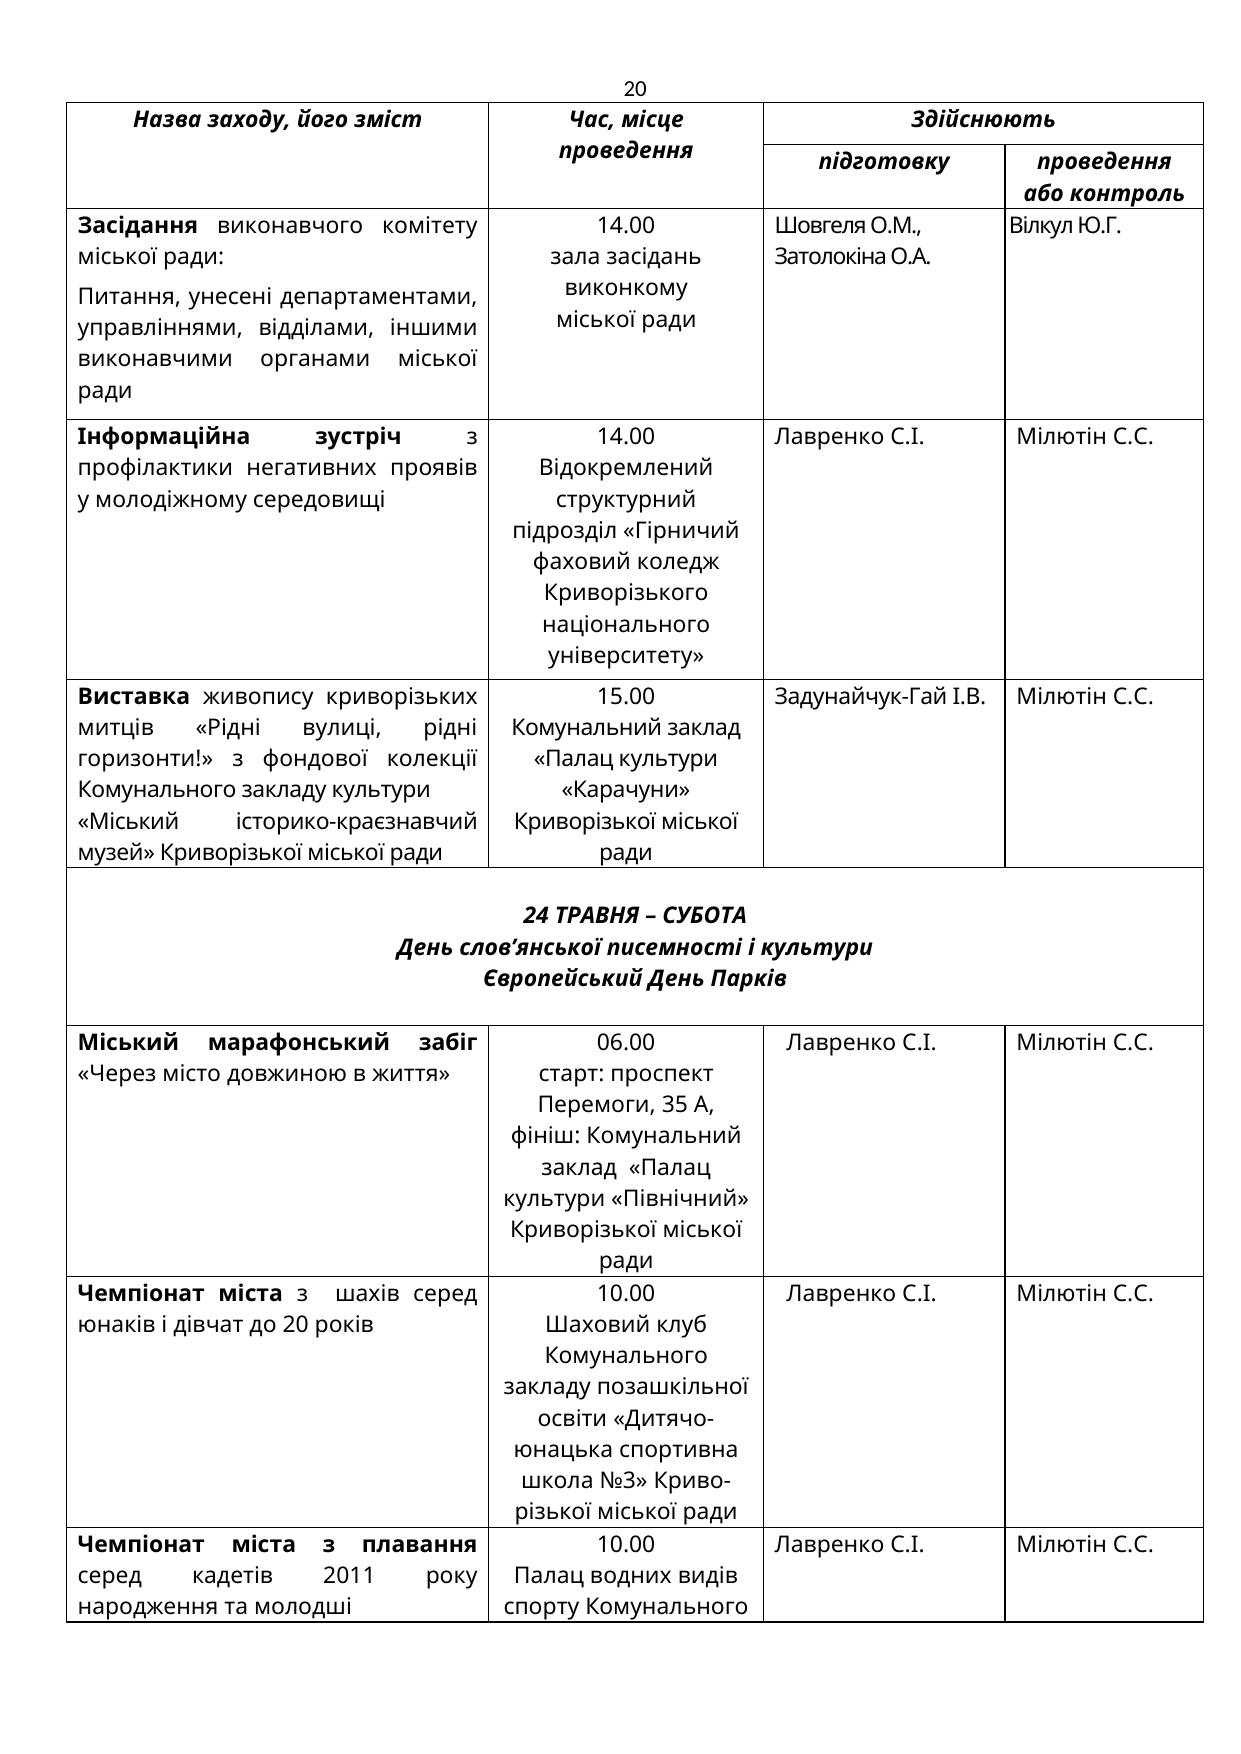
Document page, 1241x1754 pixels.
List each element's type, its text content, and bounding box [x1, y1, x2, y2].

table_cell Мілютін С.С. [1006, 1277, 1203, 1527]
table_cell Інформаційна зустріч з профілактики негативних проявів у молодіжному середовищі [67, 420, 488, 679]
table_cell 06.00 старт: проспект Перемоги, 35 А, фініш: Комунальний заклад «Палац культури «Північний» Криворізької міської ради [489, 1026, 763, 1276]
table_cell Чемпіонат міста з шахів серед юнаків і дівчат до 20 років [67, 1277, 488, 1527]
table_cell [489, 1528, 763, 1621]
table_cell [67, 1528, 488, 1621]
table_cell 10.00 Шаховий клуб Комунального закладу позашкільної освіти «Дитячо-юнацька спортивна школа №3» Криво-різької міської ради [489, 1277, 763, 1527]
table_cell підготовку [764, 145, 1004, 208]
table_cell проведення або контроль [1006, 145, 1203, 208]
table_cell Міський марафонський забіг «Через місто довжиною в життя» [67, 1026, 488, 1276]
table_cell Шовгеля О.М., Затолокіна О.А. [764, 209, 1004, 419]
table_header Назва заходу, його зміст [67, 103, 488, 208]
table_cell Лавренко С.І. [764, 1528, 1004, 1621]
table_cell Мілютін С.С. [1006, 680, 1203, 867]
table_header Здійснюють [764, 103, 1203, 144]
table_cell Задунайчук-Гай І.В. [764, 680, 1004, 867]
table_cell Виставка живопису криворізьких митців «Рідні вулиці, рідні горизонти!» з фондової колекції Комунального закладу культури «Міський історико-краєзнавчий музей» Криворізької міської ради [67, 680, 488, 867]
table_cell Лавренко С.І. [764, 1277, 1004, 1527]
table_cell Мілютін С.С. [1006, 1528, 1203, 1621]
table_cell Лавренко С.І. [764, 420, 1004, 679]
table_cell Засідання виконавчого комітету міської ради: Питання, унесені департаментами, управліннями, відділами, іншими виконавчими органами міської ради [67, 209, 488, 419]
table_cell Вілкул Ю.Г. [1006, 209, 1203, 419]
table_cell 15.00 Комунальний заклад «Палац культури «Карачуни» Криворізької міської ради [489, 680, 763, 867]
table_cell 24 ТРАВНЯ – СУБОТА День слов’янської писемності і культури Європейський День Парків [67, 868, 1203, 1024]
table_cell Мілютін С.С. [1006, 1026, 1203, 1276]
table_cell Мілютін С.С. [1006, 420, 1203, 679]
table_cell Лавренко С.І. [764, 1026, 1004, 1276]
table_cell 14.00 Відокремлений структурний підрозділ «Гірничий фаховий коледж Криворізького національного університету» [489, 420, 763, 679]
table_cell 14.00 зала засідань виконкому міської ради [489, 209, 763, 419]
table_header Час, місце проведення [489, 103, 763, 208]
